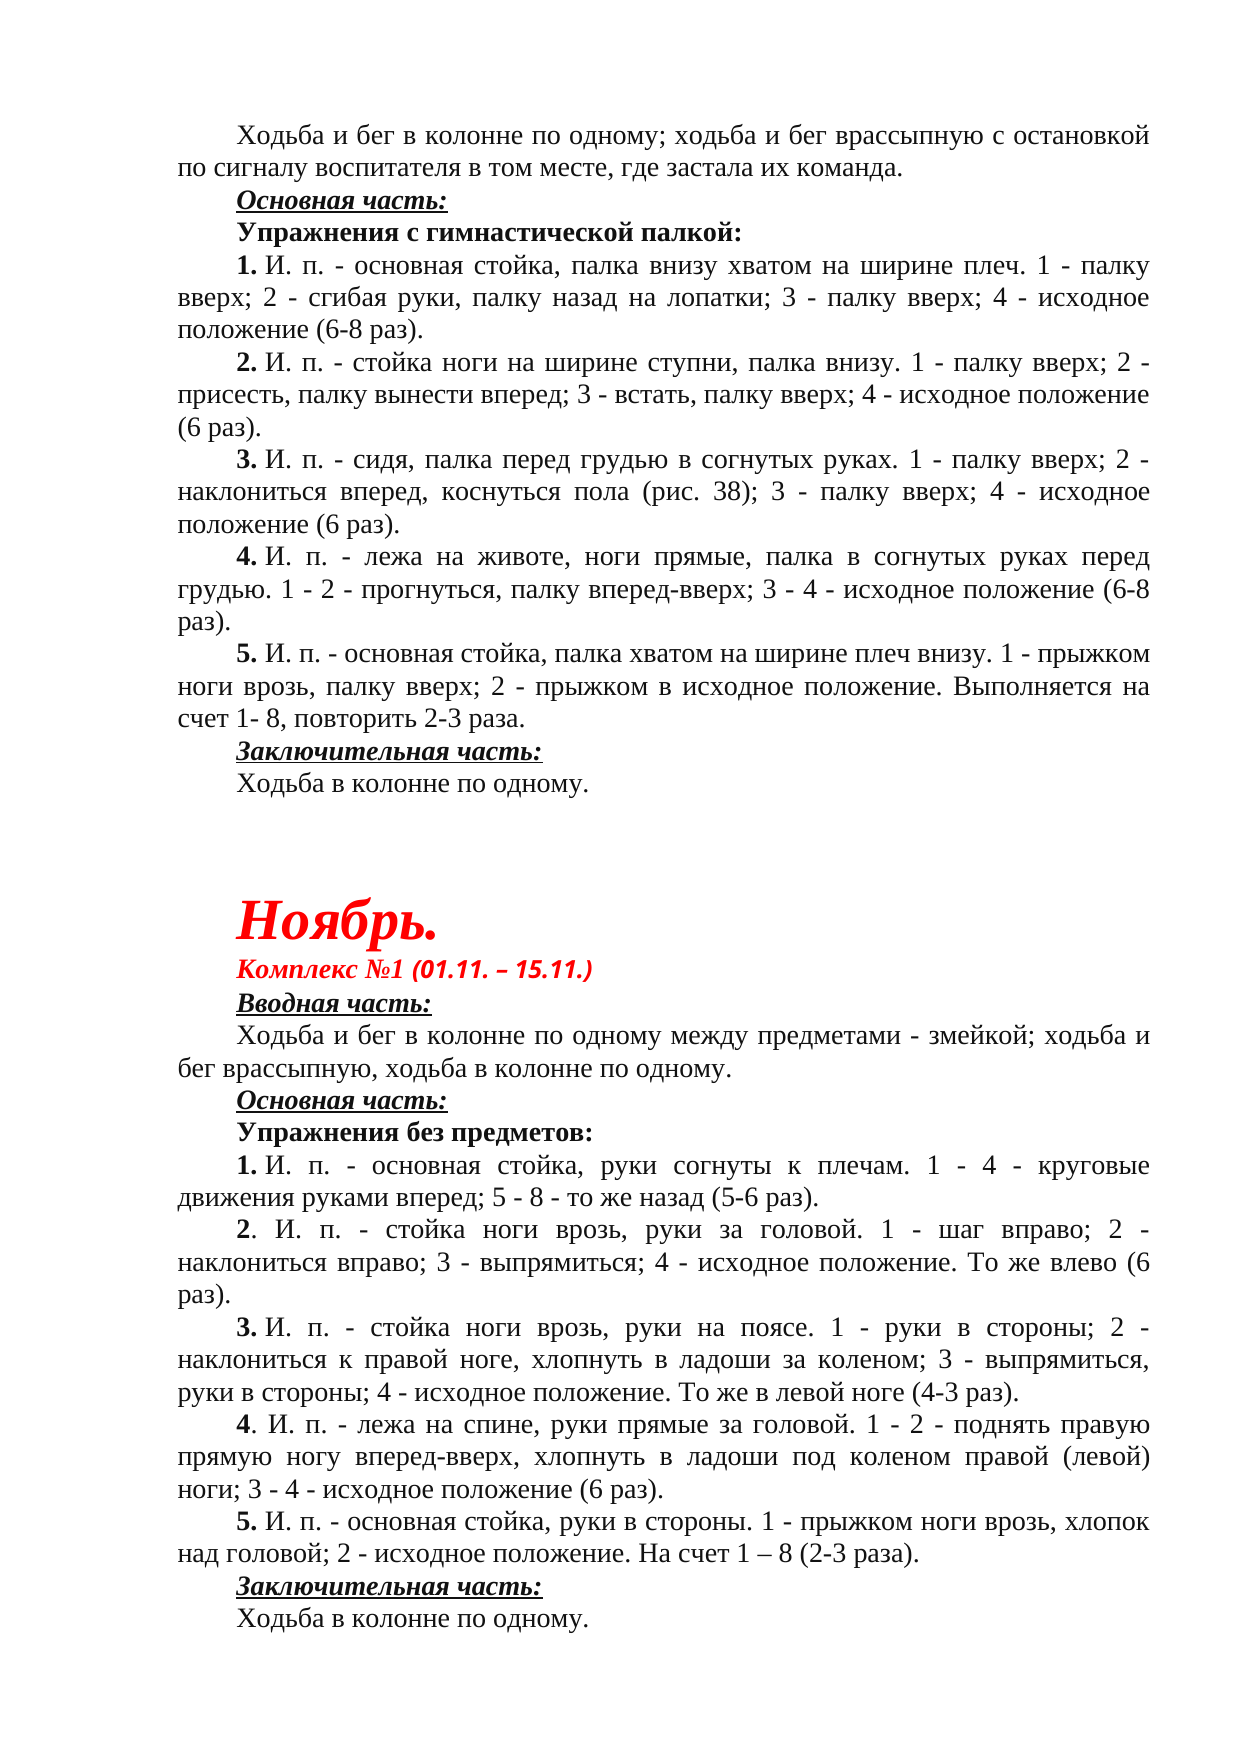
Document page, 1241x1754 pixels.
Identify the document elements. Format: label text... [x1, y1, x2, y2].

text 4. И. п. - лежа на животе, ноги прямые, палка в согнутых руках перед грудью. 1 - 2 - прогнуться, палку вперед-вверх; 3 - 4 - исходное положение (6-8 раз). [177, 539, 1152, 636]
text Комплекс №1 (01.11. – 15.11.) [177, 952, 1152, 986]
text 3. И. п. - сидя, палка перед грудью в согнутых руках. 1 - палку вверх; 2 - наклониться вперед, коснуться пола (рис. 38); 3 - палку вверх; 4 - исходное положение (6 раз). [177, 442, 1152, 539]
text Ходьба в колонне по одному. [177, 1601, 1152, 1634]
text 1. И. п. - основная стойка, палка внизу хватом на ширине плеч. 1 - палку вверх; 2 - сгибая руки, палку назад на лопатки; 3 - палку вверх; 4 - исходное положение (6-8 раз). [177, 248, 1152, 345]
text Упражнения с гимнастической палкой: [177, 215, 1152, 248]
text Основная часть: [177, 1083, 1152, 1115]
text Ходьба в колонне по одному. [177, 766, 1152, 798]
text 5. И. п. - основная стойка, палка хватом на ширине плеч внизу. 1 - прыжком ноги врозь, палку вверх; 2 - прыжком в исходное положение. Выполняется на счет 1- 8, повторить 2-3 раза. [177, 636, 1152, 734]
text Основная часть: [177, 183, 1152, 215]
text 2. И. п. - стойка ноги на ширине ступни, палка внизу. 1 - палку вверх; 2 - присесть, палку вынести вперед; 3 - встать, палку вверх; 4 - исходное положение (6 раз). [177, 345, 1152, 442]
text Ноябрь. [177, 885, 1152, 952]
text 4. И. п. - лежа на спине, руки прямые за головой. 1 - 2 - поднять правую прямую ногу вперед-вверх, хлопнуть в ладоши под коленом правой (левой) ноги; 3 - 4 - исходное положение (6 раз). [177, 1407, 1152, 1504]
text Заключительная часть: [177, 734, 1152, 766]
text 2. И. п. - стойка ноги врозь, руки за головой. 1 - шаг вправо; 2 - наклониться вправо; 3 - выпрямиться; 4 - исходное положение. То же влево (6 раз). [177, 1213, 1152, 1310]
text Ходьба и бег в колонне по одному; ходьба и бег врассыпную с остановкой по сигналу воспитателя в том месте, где застала их команда. [177, 118, 1152, 183]
text Ходьба и бег в колонне по одному между предметами - змейкой; ходьба и бег врассыпную, ходьба в колонне по одному. [177, 1018, 1152, 1083]
text 5. И. п. - основная стойка, руки в стороны. 1 - прыжком ноги врозь, хлопок над головой; 2 - исходное положение. На счет 1 – 8 (2-3 раза). [177, 1504, 1152, 1569]
text 3. И. п. - стойка ноги врозь, руки на поясе. 1 - руки в стороны; 2 - наклониться к правой ноге, хлопнуть в ладоши за коленом; 3 - выпрямиться, руки в стороны; 4 - исходное положение. То же в левой ноге (4-3 раз). [177, 1310, 1152, 1407]
text Заключительная часть: [177, 1569, 1152, 1601]
text Вводная часть: [177, 986, 1152, 1018]
text 1. И. п. - основная стойка, руки согнуты к плечам. 1 - 4 - круговые движения руками вперед; 5 - 8 - то же назад (5-6 раз). [177, 1148, 1152, 1213]
text Упражнения без предметов: [177, 1115, 1152, 1148]
